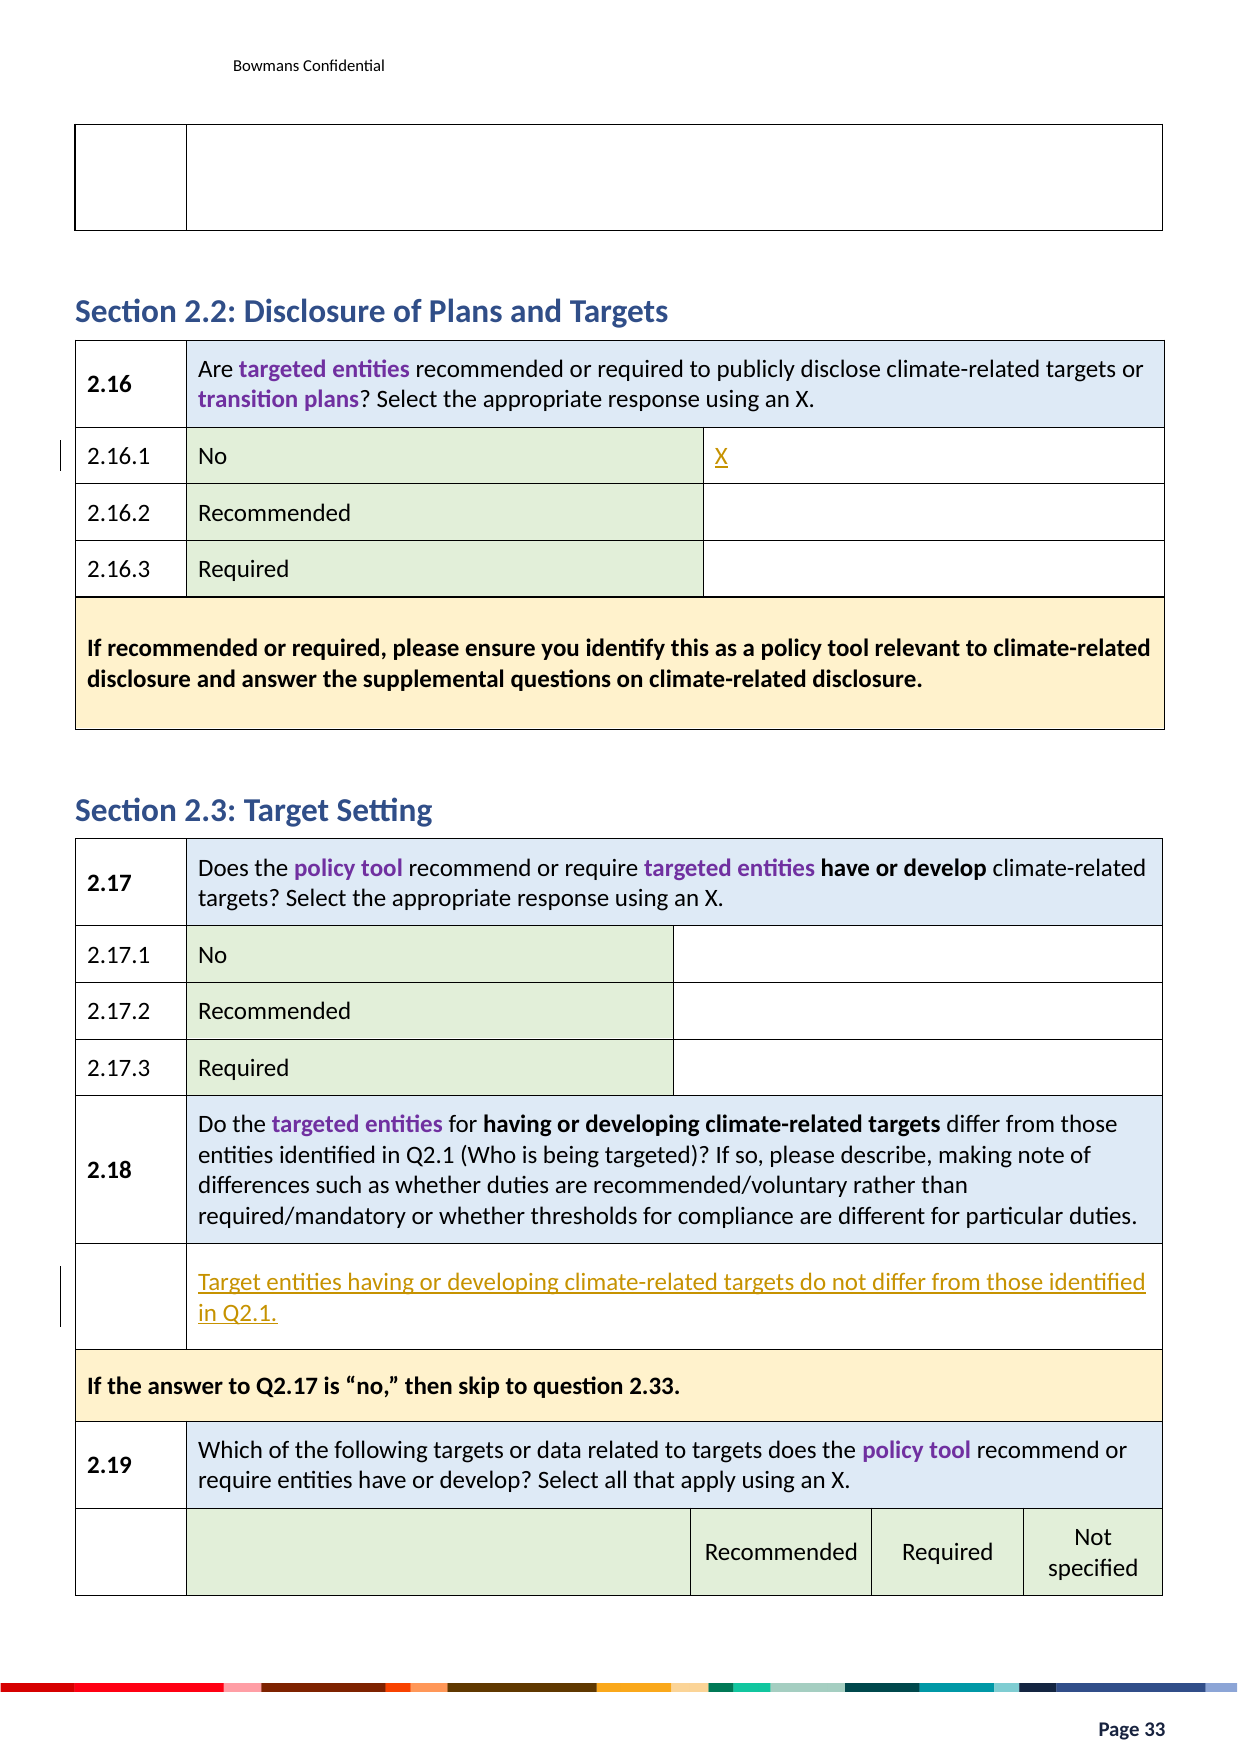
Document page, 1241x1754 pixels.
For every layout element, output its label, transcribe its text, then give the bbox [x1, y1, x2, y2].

table_cell [187, 1509, 690, 1595]
table_cell If the answer to Q2.17 is “no,” then skip to question 2.33. [76, 1350, 1162, 1421]
table_cell Recommended [187, 983, 673, 1038]
table_cell Required [872, 1509, 1023, 1595]
table_cell Which of the following targets or data related to targets does the policy tool recommend or require entities have or develop? Select all that apply using an X. [187, 1422, 1162, 1508]
table_cell [187, 1244, 1162, 1349]
table_cell 2.16.2 [76, 484, 186, 540]
table_header Are targeted entities recommended or required to publicly disclose climate-related targets or transition plans? Select the appropriate response using an X. [187, 341, 1164, 427]
subtitle Section 2.3: Target Setting [75, 789, 1165, 830]
table_cell [76, 1244, 186, 1349]
table_cell Do the targeted entities for having or developing climate-related targets differ from those entities identified in Q2.1 (Who is being targeted)? If so, please describe, making note of differences such as whether duties are recommended/voluntary rather than required/mandatory or whether thresholds for compliance are different for particular duties. [187, 1096, 1162, 1243]
table_cell [704, 541, 1164, 596]
table_cell [704, 484, 1164, 540]
table_cell No [187, 428, 703, 483]
table_cell 2.18 [76, 1096, 186, 1243]
table_cell [76, 1509, 186, 1595]
table_cell [187, 125, 1162, 230]
table_cell 2.17.1 [76, 926, 186, 982]
table_cell 2.19 [76, 1422, 186, 1508]
table_header 2.17 [76, 839, 186, 925]
table_cell 2.16.1 [76, 428, 186, 483]
table_cell Required [187, 1040, 673, 1095]
table_header Does the policy tool recommend or require targeted entities have or develop climate-related targets? Select the appropriate response using an X. [187, 839, 1162, 925]
table_cell [674, 1040, 1162, 1095]
table_header 2.16 [76, 341, 186, 427]
subtitle Section 2.2: Disclosure of Plans and Targets [75, 291, 1165, 331]
table_cell No [187, 926, 673, 982]
table_cell 2.17.2 [76, 983, 186, 1038]
table_cell Recommended [691, 1509, 871, 1595]
table_cell Not specified [1024, 1509, 1162, 1595]
table_cell [674, 983, 1162, 1038]
table_cell Required [187, 541, 703, 596]
table_cell If recommended or required, please ensure you identify this as a policy tool relevant to climate-related disclosure and answer the supplemental questions on climate-related disclosure. [76, 598, 1164, 728]
table_cell 2.16.3 [76, 541, 186, 596]
table_cell [704, 428, 1164, 483]
table_cell [76, 125, 186, 230]
picture [0, 1683, 1236, 1692]
table_cell [674, 926, 1162, 982]
table_cell Recommended [187, 484, 703, 540]
table_cell 2.17.3 [76, 1040, 186, 1095]
